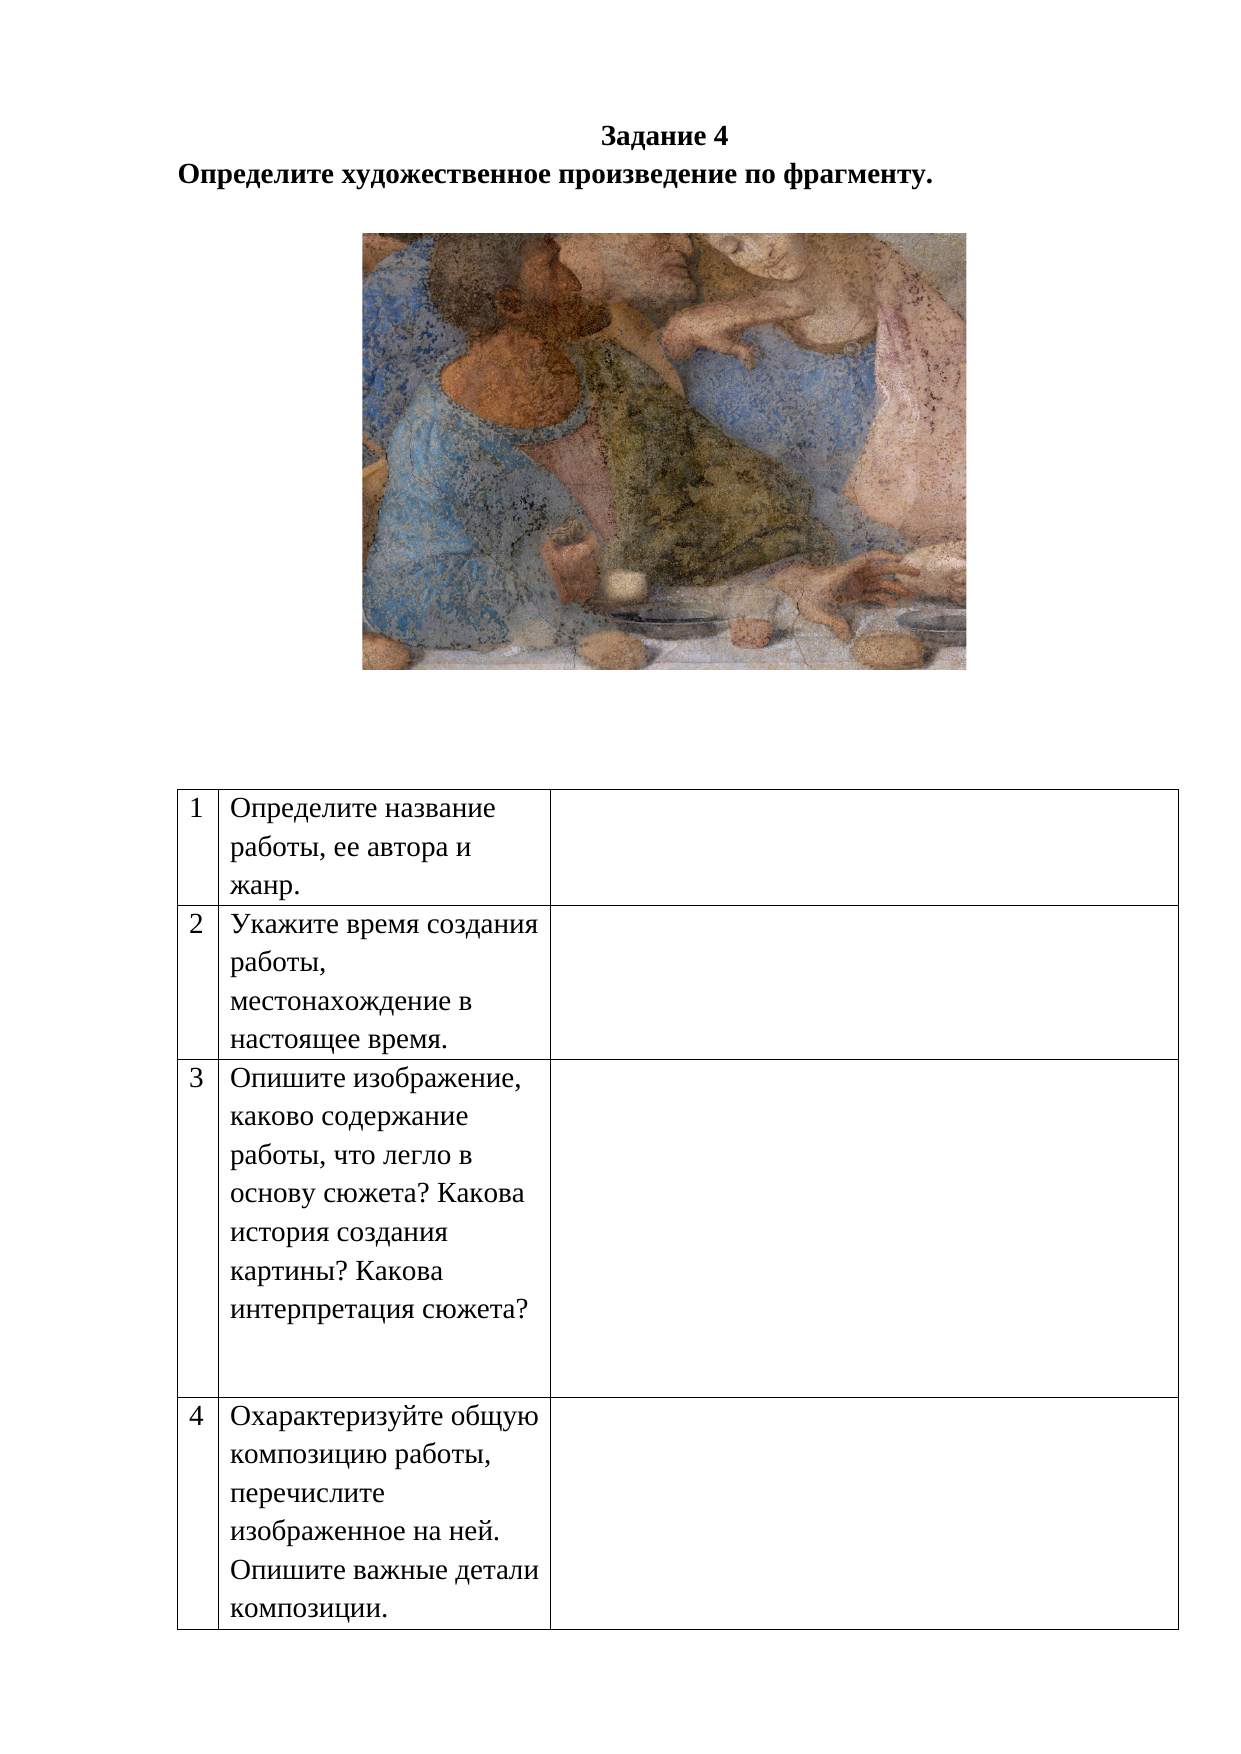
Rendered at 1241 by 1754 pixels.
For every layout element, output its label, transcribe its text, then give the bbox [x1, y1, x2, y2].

table_header Определите название работы, ее автора и жанр. [219, 790, 550, 905]
table_header [551, 790, 1178, 905]
table_cell Укажите время создания работы, местонахождение в настоящее время. [219, 906, 550, 1059]
table_cell [551, 906, 1178, 1059]
text Задание 4 [177, 118, 1152, 152]
table_cell [551, 1398, 1178, 1629]
text Определите художественное произведение по фрагменту. [177, 157, 1152, 190]
table_cell 2 [178, 906, 218, 1059]
table_cell [551, 1060, 1178, 1397]
picture [362, 233, 967, 670]
table_cell 4 [178, 1398, 218, 1629]
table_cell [219, 1398, 550, 1629]
table_cell Опишите изображение, каково содержание работы, что легло в основу сюжета? Какова история создания картины? Какова интерпретация сюжета? [219, 1060, 550, 1397]
table_header 1 [178, 790, 218, 905]
table_cell 3 [178, 1060, 218, 1397]
